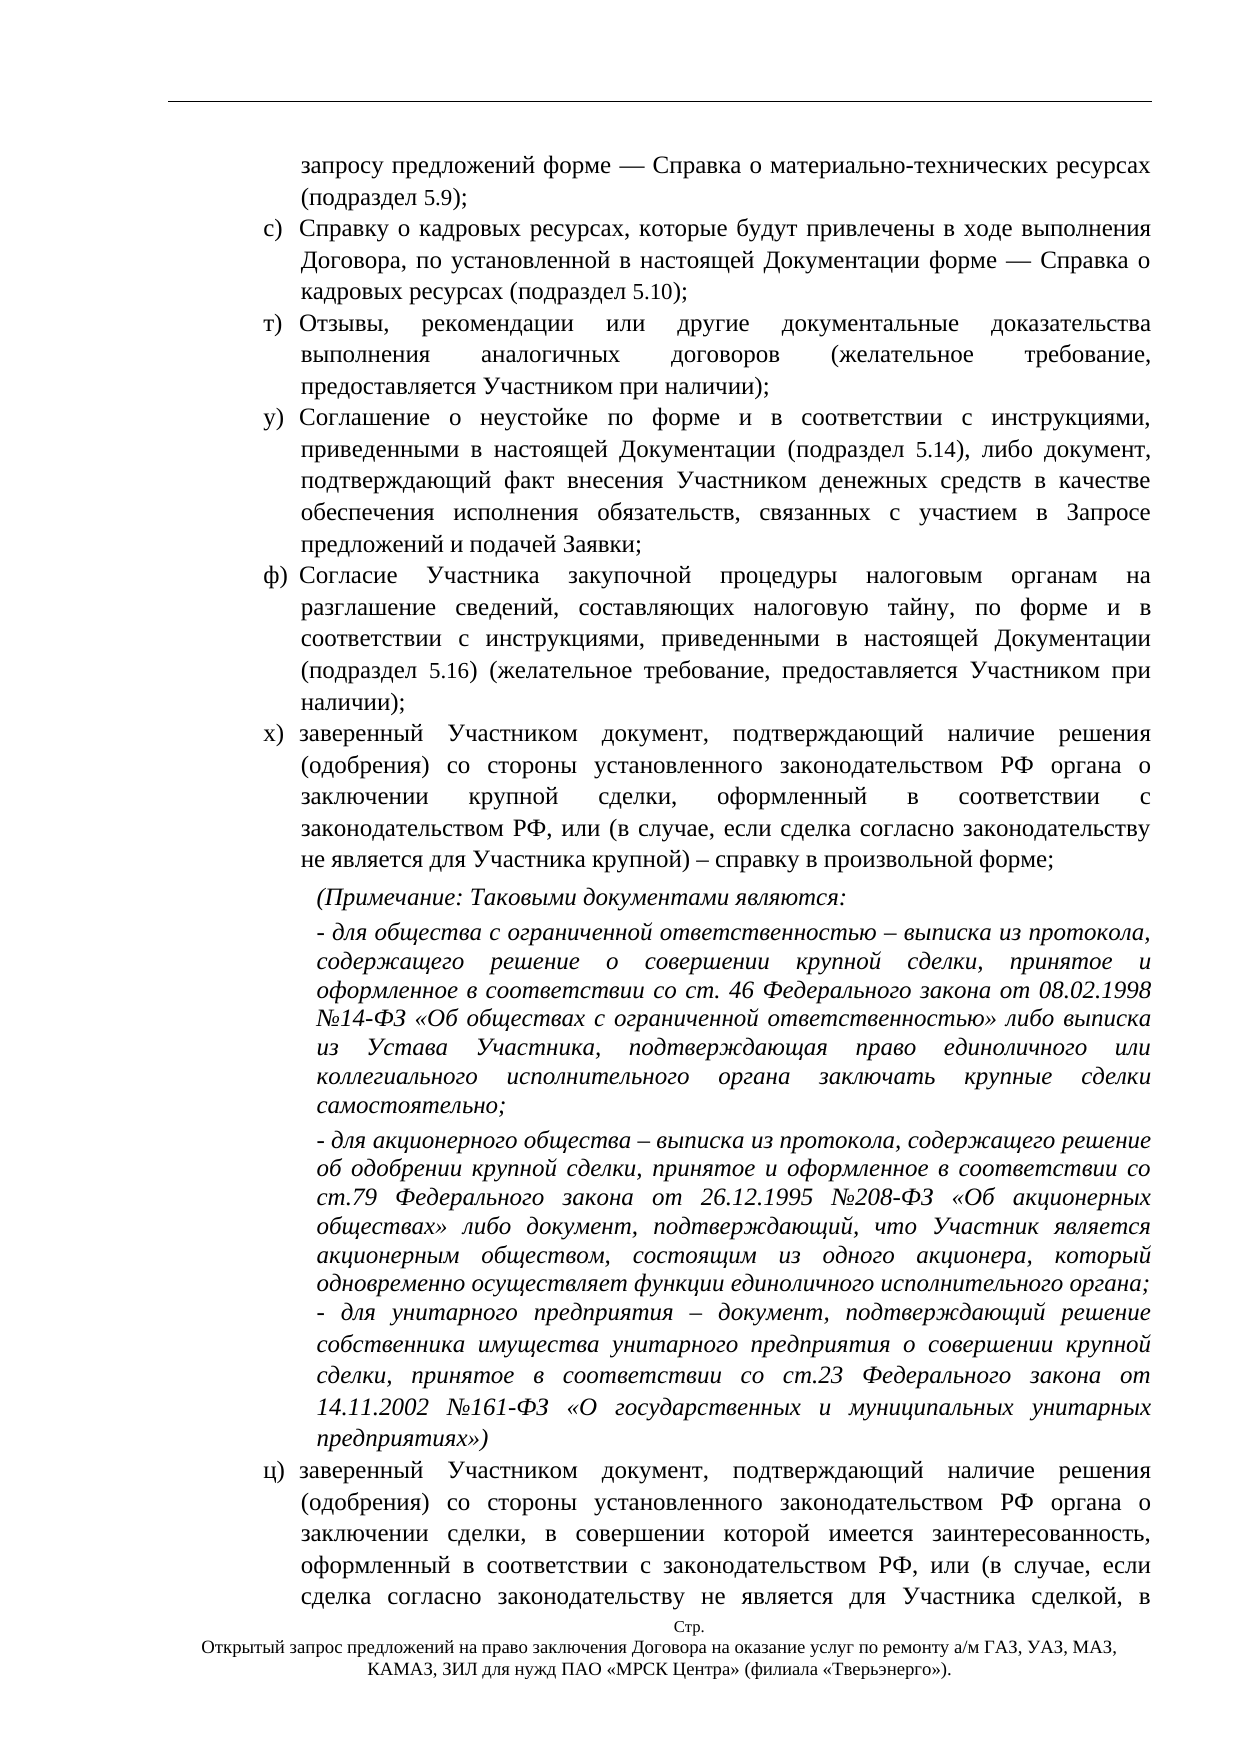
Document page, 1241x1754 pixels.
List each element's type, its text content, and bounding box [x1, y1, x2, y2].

list - для акционерного общества – выписка из протокола, содержащего решение об одобрении крупной сделки, принятое и оформленное в соответствии со ст.79 Федерального закона от 26.12.1995 №208-ФЗ «Об акционерных обществах» либо документ, подтверждающий, что Участник является акционерным обществом, состоящим из одного акционера, который одновременно осуществляет функции единоличного исполнительного органа; [316, 1125, 1152, 1297]
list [263, 150, 1152, 210]
list Соглашение о неустойке по форме и в соответствии с инструкциями, приведенными в настоящей Документации (подраздел 5.14), либо документ, подтверждающий факт внесения Участником денежных средств в качестве обеспечения исполнения обязательств, связанных с участием в Запросе предложений и подачей Заявки; [263, 402, 1152, 557]
list (Примечание: Таковыми документами являются: [316, 882, 1152, 911]
list - для общества с ограниченной ответственностью – выписка из протокола, содержащего решение о совершении крупной сделки, принятое и оформленное в соответствии со ст. 46 Федерального закона от 08.02.1998 №14-ФЗ «Об обществах с ограниченной ответственностью» либо выписка из Устава Участника, подтверждающая право единоличного или коллегиального исполнительного органа заключать крупные сделки самостоятельно; [316, 917, 1152, 1118]
list Справку о кадровых ресурсах, которые будут привлечены в ходе выполнения Договора, по установленной в настоящей Документации форме — Справка о кадровых ресурсах (подраздел 5.10); [263, 213, 1152, 305]
list Согласие Участника закупочной процедуры налоговым органам на разглашение сведений, составляющих налоговую тайну, по форме и в соответствии с инструкциями, приведенными в настоящей Документации (подраздел 5.16) (желательное требование, предоставляется Участником при наличии); [263, 560, 1152, 715]
list - для унитарного предприятия – документ, подтверждающий решение собственника имущества унитарного предприятия о совершении крупной сделки, принятое в соответствии со ст.23 Федерального закона от 14.11.2002 №161-ФЗ «О государственных и муниципальных унитарных предприятиях») [316, 1297, 1152, 1452]
list заверенный Участником документ, подтверждающий наличие решения (одобрения) со стороны установленного законодательством РФ органа о заключении крупной сделки, оформленный в соответствии с законодательством РФ, или (в случае, если сделка согласно законодательству не является для Участника крупной) – справку в произвольной форме; [263, 718, 1152, 873]
list Отзывы, рекомендации или другие документальные доказательства выполнения аналогичных договоров (желательное требование, предоставляется Участником при наличии); [263, 308, 1152, 400]
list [263, 1455, 1152, 1610]
